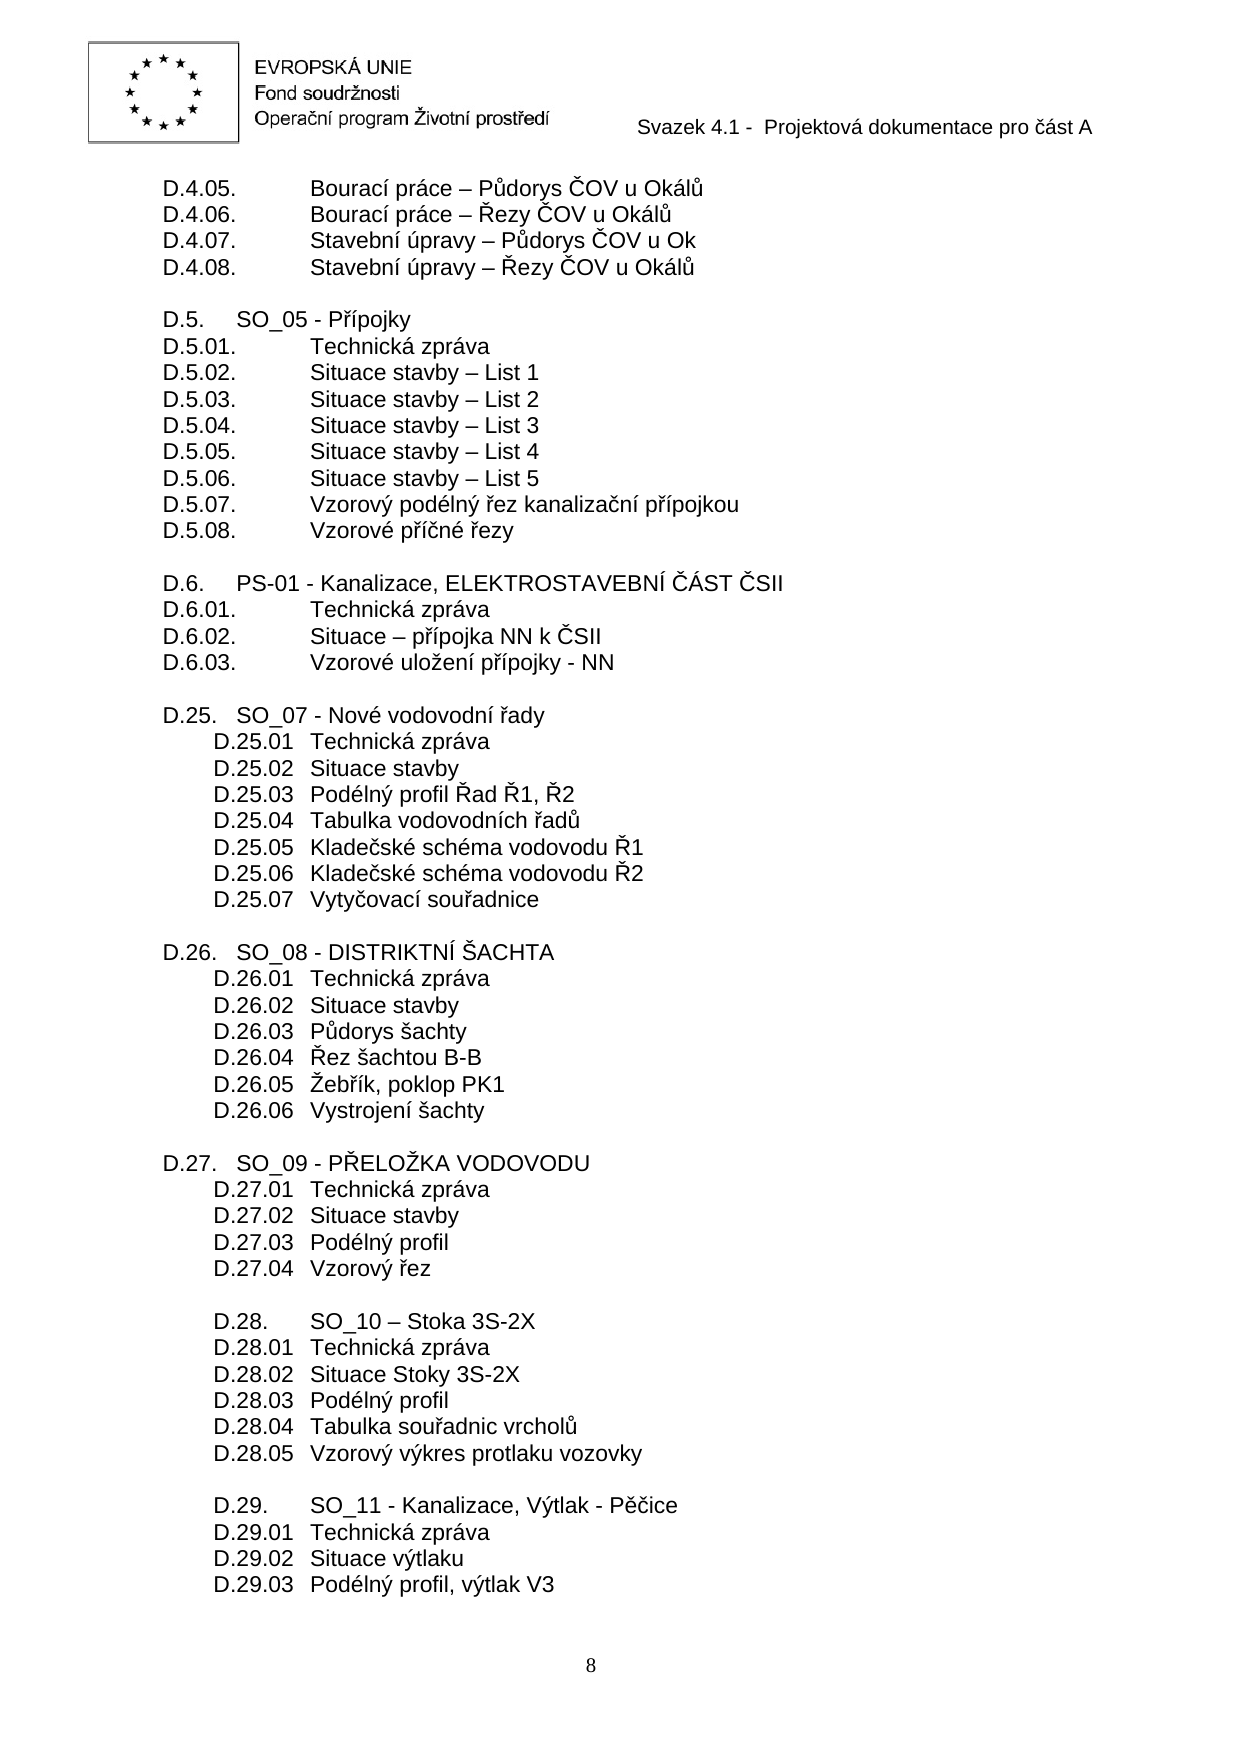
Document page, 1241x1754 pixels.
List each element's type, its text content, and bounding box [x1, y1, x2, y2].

text D.25.01 Technická zpráva [89, 728, 1093, 754]
text D.4.07. Stavební úpravy – Půdorys ČOV u Ok [89, 227, 1093, 254]
text D.26.02 Situace stavby [89, 992, 1093, 1018]
text D.6.02. Situace – přípojka NN k ČSII [89, 623, 1093, 649]
text D.28.01 Technická zpráva [89, 1334, 1093, 1361]
text D.28.02 Situace Stoky 3S-2X [89, 1361, 1093, 1387]
text D.29.03 Podélný profil, výtlak V3 [89, 1571, 1093, 1598]
text D.4.08. Stavební úpravy – Řezy ČOV u Okálů [89, 254, 1093, 280]
text D.25.04 Tabulka vodovodních řadů [89, 807, 1093, 833]
text D.29. SO_11 - Kanalizace, Výtlak - Pěčice [89, 1492, 1093, 1519]
text D.25.02 Situace stavby [89, 754, 1093, 781]
text D.26.04 Řez šachtou B-B [89, 1044, 1093, 1071]
text D.27.02 Situace stavby [89, 1202, 1093, 1229]
text D.25. SO_07 - Nové vodovodní řady [89, 702, 1093, 728]
text D.5. SO_05 - Přípojky [89, 306, 1093, 333]
text D.27.01 Technická zpráva [89, 1176, 1093, 1202]
picture [79, 36, 556, 147]
text D.5.02. Situace stavby – List 1 [89, 359, 1093, 386]
text D.5.01. Technická zpráva [89, 333, 1093, 359]
text D.5.06. Situace stavby – List 5 [89, 464, 1093, 491]
text D.28.04 Tabulka souřadnic vrcholů [89, 1413, 1093, 1440]
text D.27.03 Podélný profil [89, 1229, 1093, 1255]
text D.27.04 Vzorový řez [89, 1255, 1093, 1282]
text D.29.02 Situace výtlaku [89, 1545, 1093, 1571]
text D.5.03. Situace stavby – List 2 [89, 386, 1093, 412]
text D.25.03 Podélný profil Řad Ř1, Ř2 [89, 781, 1093, 807]
text D.26.01 Technická zpráva [89, 965, 1093, 992]
text D.4.06. Bourací práce – Řezy ČOV u Okálů [89, 201, 1093, 227]
text D.6.03. Vzorové uložení přípojky - NN [89, 649, 1093, 675]
text D.26. SO_08 - DISTRIKTNÍ ŠACHTA [89, 939, 1093, 965]
text D.26.03 Půdorys šachty [89, 1018, 1093, 1044]
text D.27. SO_09 - PŘELOŽKA VODOVODU [89, 1150, 1093, 1176]
text D.5.07. Vzorový podélný řez kanalizační přípojkou [89, 491, 1093, 517]
text D.5.08. Vzorové příčné řezy [89, 517, 1093, 544]
text D.5.04. Situace stavby – List 3 [89, 412, 1093, 438]
text D.28.05 Vzorový výkres protlaku vozovky [89, 1440, 1093, 1466]
text D.4.05. Bourací práce – Půdorys ČOV u Okálů [89, 175, 1093, 201]
text D.25.06 Kladečské schéma vodovodu Ř2 [89, 860, 1093, 886]
text D.5.05. Situace stavby – List 4 [89, 438, 1093, 464]
text D.25.05 Kladečské schéma vodovodu Ř1 [89, 833, 1093, 860]
text D.26.05 Žebřík, poklop PK1 [89, 1071, 1093, 1097]
text D.28. SO_10 – Stoka 3S-2X [89, 1308, 1093, 1334]
text D.25.07 Vytyčovací souřadnice [89, 886, 1093, 913]
text D.26.06 Vystrojení šachty [89, 1097, 1093, 1123]
text D.29.01 Technická zpráva [89, 1519, 1093, 1545]
text D.6. PS-01 - Kanalizace, ELEKTROSTAVEBNÍ ČÁST ČSII [89, 570, 1093, 596]
text D.28.03 Podélný profil [89, 1387, 1093, 1413]
text D.6.01. Technická zpráva [89, 596, 1093, 623]
